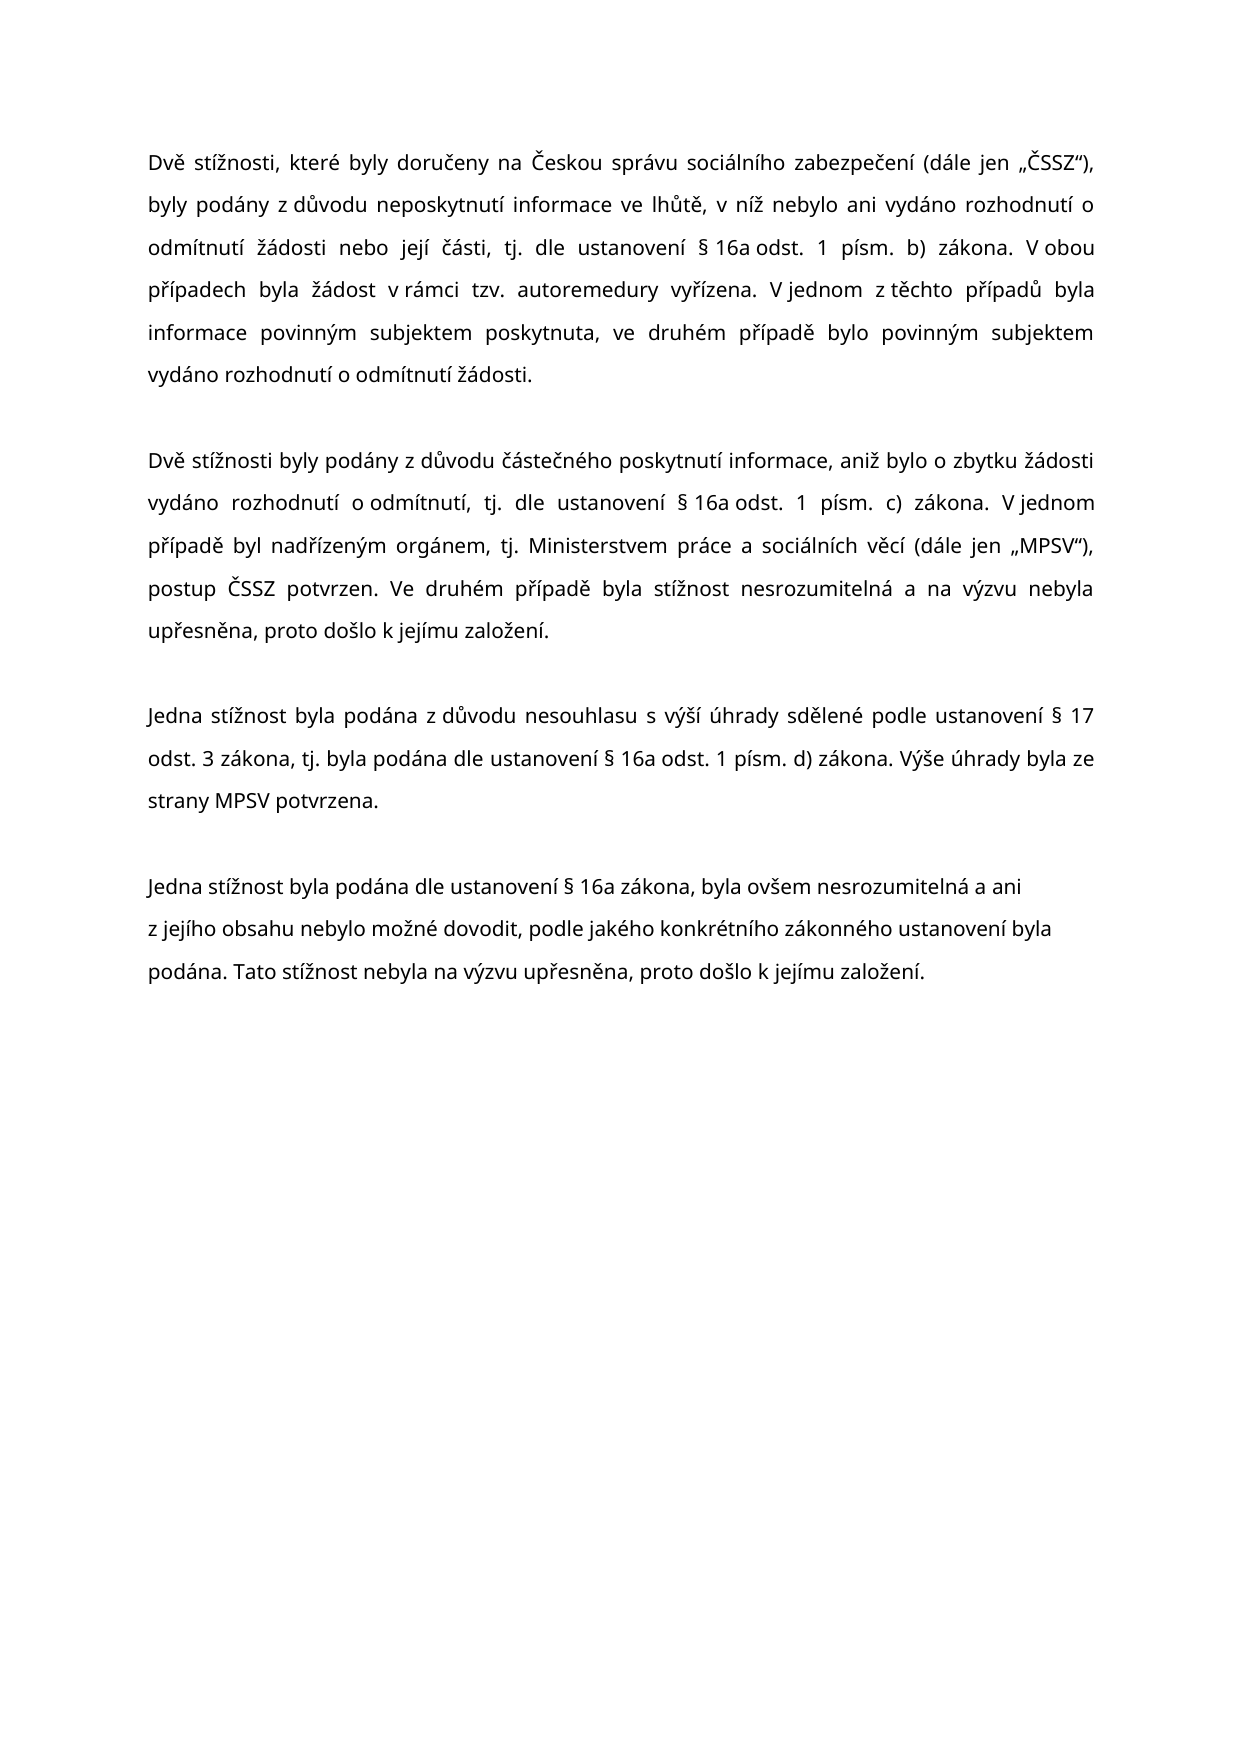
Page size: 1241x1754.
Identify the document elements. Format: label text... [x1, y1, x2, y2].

text Jedna stížnost byla podána dle ustanovení § 16a zákona, byla ovšem nesrozumitelná a ani z jejího obsahu nebylo možné dovodit, podle jakého konkrétního zákonného ustanovení byla podána. Tato stížnost nebyla na výzvu upřesněna, proto došlo k jejímu založení. [148, 872, 1093, 986]
text Dvě stížnosti, které byly doručeny na Českou správu sociálního zabezpečení (dále jen „ČSSZ“), byly podány z důvodu neposkytnutí informace ve lhůtě, v níž nebylo ani vydáno rozhodnutí o odmítnutí žádosti nebo její části, tj. dle ustanovení § 16a odst. 1 písm. b) zákona. V obou případech byla žádost v rámci tzv. autoremedury vyřízena. V jednom z těchto případů byla informace povinným subjektem poskytnuta, ve druhém případě bylo povinným subjektem vydáno rozhodnutí o odmítnutí žádosti. [148, 148, 1095, 389]
text Jedna stížnost byla podána z důvodu nesouhlasu s výší úhrady sdělené podle ustanovení § 17 odst. 3 zákona, tj. byla podána dle ustanovení § 16a odst. 1 písm. d) zákona. Výše úhrady byla ze strany MPSV potvrzena. [148, 701, 1095, 815]
text Dvě stížnosti byly podány z důvodu částečného poskytnutí informace, aniž bylo o zbytku žádosti vydáno rozhodnutí o odmítnutí, tj. dle ustanovení § 16a odst. 1 písm. c) zákona. V jednom případě byl nadřízeným orgánem, tj. Ministerstvem práce a sociálních věcí (dále jen „MPSV“), postup ČSSZ potvrzen. Ve druhém případě byla stížnost nesrozumitelná a na výzvu nebyla upřesněna, proto došlo k jejímu založení. [148, 446, 1095, 645]
